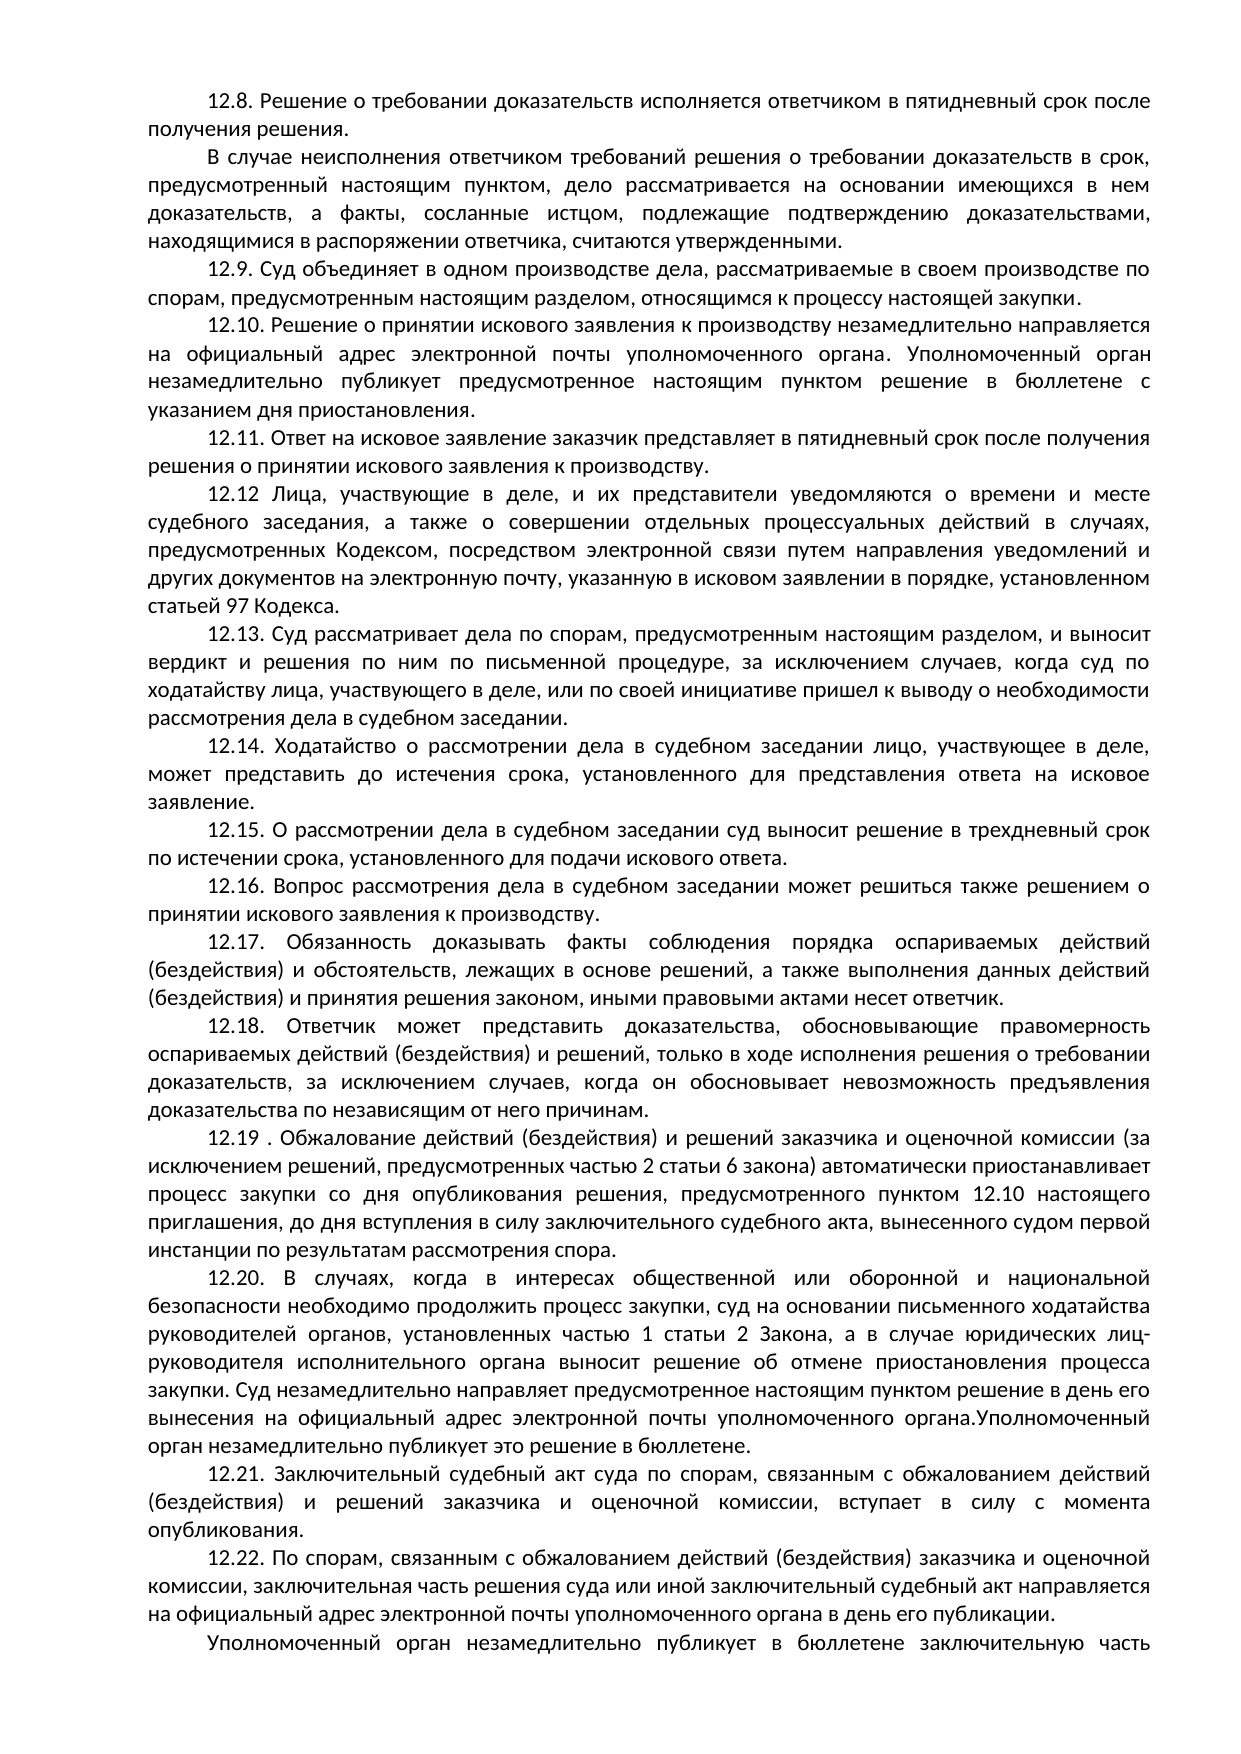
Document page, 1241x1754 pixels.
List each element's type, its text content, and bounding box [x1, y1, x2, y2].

text 12.9. Суд объединяет в одном производстве дела, рассматриваемые в своем производстве по спорам, предусмотренным настоящим разделом, относящимся к процессу настоящей закупки. [148, 254, 1152, 311]
text 12.14. Ходатайство о рассмотрении дела в судебном заседании лицо, участвующее в деле, может представить до истечения срока, установленного для представления ответа на исковое заявление. [148, 731, 1152, 815]
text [148, 1628, 1152, 1656]
text 12.22. По спорам, связанным с обжалованием действий (бездействия) заказчика и оценочной комиссии, заключительная часть решения суда или иной заключительный судебный акт направляется на официальный адрес электронной почты уполномоченного органа в день его публикации. [148, 1543, 1152, 1628]
text 12.13. Суд рассматривает дела по спорам, предусмотренным настоящим разделом, и выносит вердикт и решения по ним по письменной процедуре, за исключением случаев, когда суд по ходатайству лица, участвующего в деле, или по своей инициативе пришел к выводу о необходимости рассмотрения дела в судебном заседании. [148, 619, 1152, 731]
text 12.17. Обязанность доказывать факты соблюдения порядка оспариваемых действий (бездействия) и обстоятельств, лежащих в основе решений, а также выполнения данных действий (бездействия) и принятия решения законом, иными правовыми актами несет ответчик. [148, 927, 1152, 1011]
text 12.20. В случаях, когда в интересах общественной или оборонной и национальной безопасности необходимо продолжить процесс закупки, суд на основании письменного ходатайства руководителей органов, установленных частью 1 статьи 2 Закона, а в случае юридических лиц-руководителя исполнительного органа выносит решение об отмене приостановления процесса закупки. Суд незамедлительно направляет предусмотренное настоящим пунктом решение в день его вынесения на официальный адрес электронной почты уполномоченного органа.Уполномоченный орган незамедлительно публикует это решение в бюллетене. [148, 1263, 1152, 1459]
text 12.15. О рассмотрении дела в судебном заседании суд выносит решение в трехдневный срок по истечении срока, установленного для подачи искового ответа. [148, 815, 1152, 871]
text 12.12 Лица, участвующие в деле, и их представители уведомляются о времени и месте судебного заседания, а также о совершении отдельных процессуальных действий в случаях, предусмотренных Кодексом, посредством электронной связи путем направления уведомлений и других документов на электронную почту, указанную в исковом заявлении в порядке, установленном статьей 97 Кодекса. [148, 479, 1152, 619]
text В случае неисполнения ответчиком требований решения о требовании доказательств в срок, предусмотренный настоящим пунктом, дело рассматривается на основании имеющихся в нем доказательств, а факты, сосланные истцом, подлежащие подтверждению доказательствами, находящимися в распоряжении ответчика, считаются утвержденными. [148, 142, 1152, 254]
text 12.16. Вопрос рассмотрения дела в судебном заседании может решиться также решением о принятии искового заявления к производству. [148, 871, 1152, 927]
text 12.18. Ответчик может представить доказательства, обосновывающие правомерность оспариваемых действий (бездействия) и решений, только в ходе исполнения решения о требовании доказательств, за исключением случаев, когда он обосновывает невозможность предъявления доказательства по независящим от него причинам. [148, 1011, 1152, 1123]
text 12.8. Решение о требовании доказательств исполняется ответчиком в пятидневный срок после получения решения. [148, 86, 1152, 142]
text 12.19 . Обжалование действий (бездействия) и решений заказчика и оценочной комиссии (за исключением решений, предусмотренных частью 2 статьи 6 закона) автоматически приостанавливает процесс закупки со дня опубликования решения, предусмотренного пунктом 12.10 настоящего приглашения, до дня вступления в силу заключительного судебного акта, вынесенного судом первой инстанции по результатам рассмотрения спора. [148, 1123, 1152, 1263]
text 12.10. Решение о принятии искового заявления к производству незамедлительно направляется на официальный адрес электронной почты уполномоченного органа. Уполномоченный орган незамедлительно публикует предусмотренное настоящим пунктом решение в бюллетене с указанием дня приостановления. [148, 311, 1152, 423]
text 12.11. Ответ на исковое заявление заказчик представляет в пятидневный срок после получения решения о принятии искового заявления к производству. [148, 423, 1152, 479]
text 12.21. Заключительный судебный акт суда по спорам, связанным с обжалованием действий (бездействия) и решений заказчика и оценочной комиссии, вступает в силу с момента опубликования. [148, 1459, 1152, 1543]
